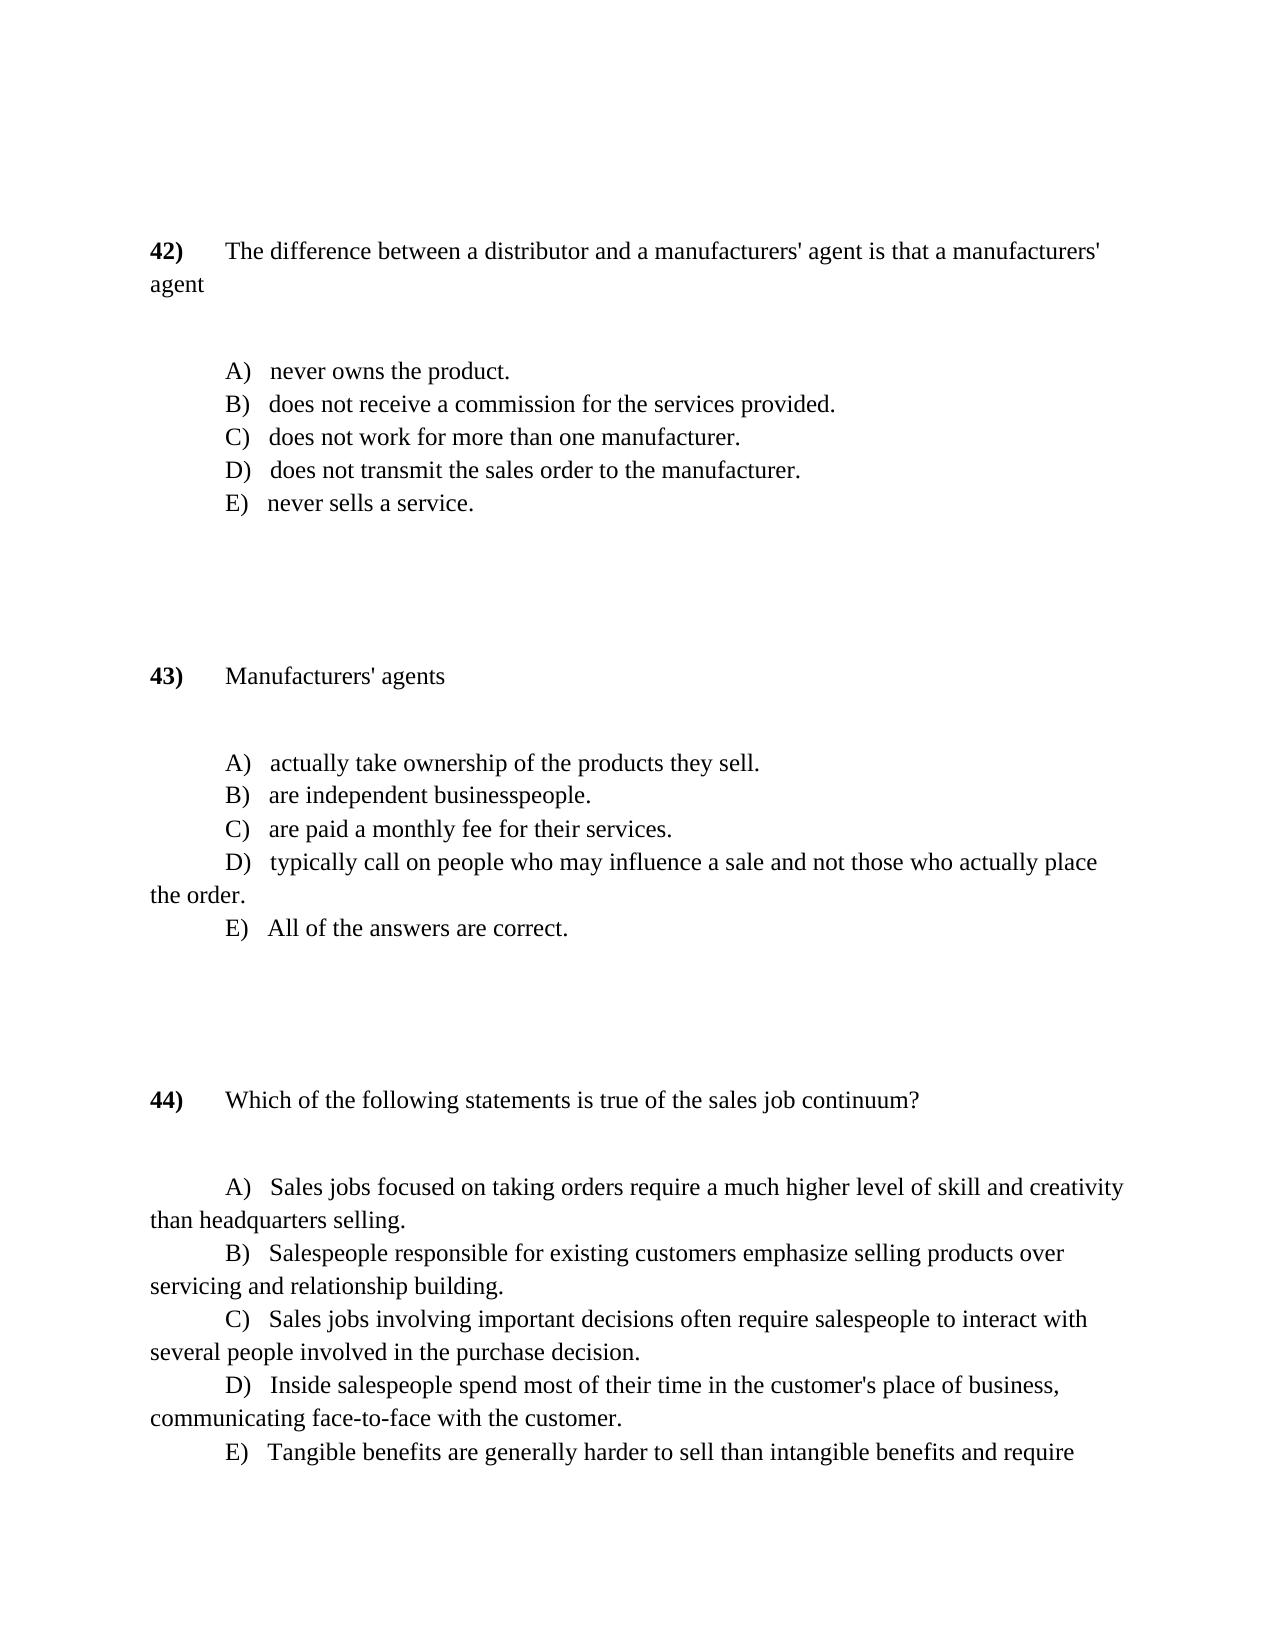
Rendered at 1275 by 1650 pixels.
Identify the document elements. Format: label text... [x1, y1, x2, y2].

text A) never owns the product. B) does not receive a commission for the services provided. C) does not work for more than one manufacturer. D) does not transmit the sales order to the manufacturer. E) never sells a service. [150, 323, 1125, 550]
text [150, 1139, 1125, 1465]
text 44) Which of the following statements is true of the sales job continuum? [150, 1086, 1125, 1114]
text 43) Manufacturers' agents [150, 661, 1125, 689]
text A) actually take ownership of the products they sell. B) are independent businesspeople. C) are paid a monthly fee for their services. D) typically call on people who may influence a sale and not those who actually place the order. E) All of the answers are correct. [150, 714, 1125, 974]
text 42) The difference between a distributor and a manufacturers' agent is that a manufacturers' agent [150, 236, 1125, 298]
